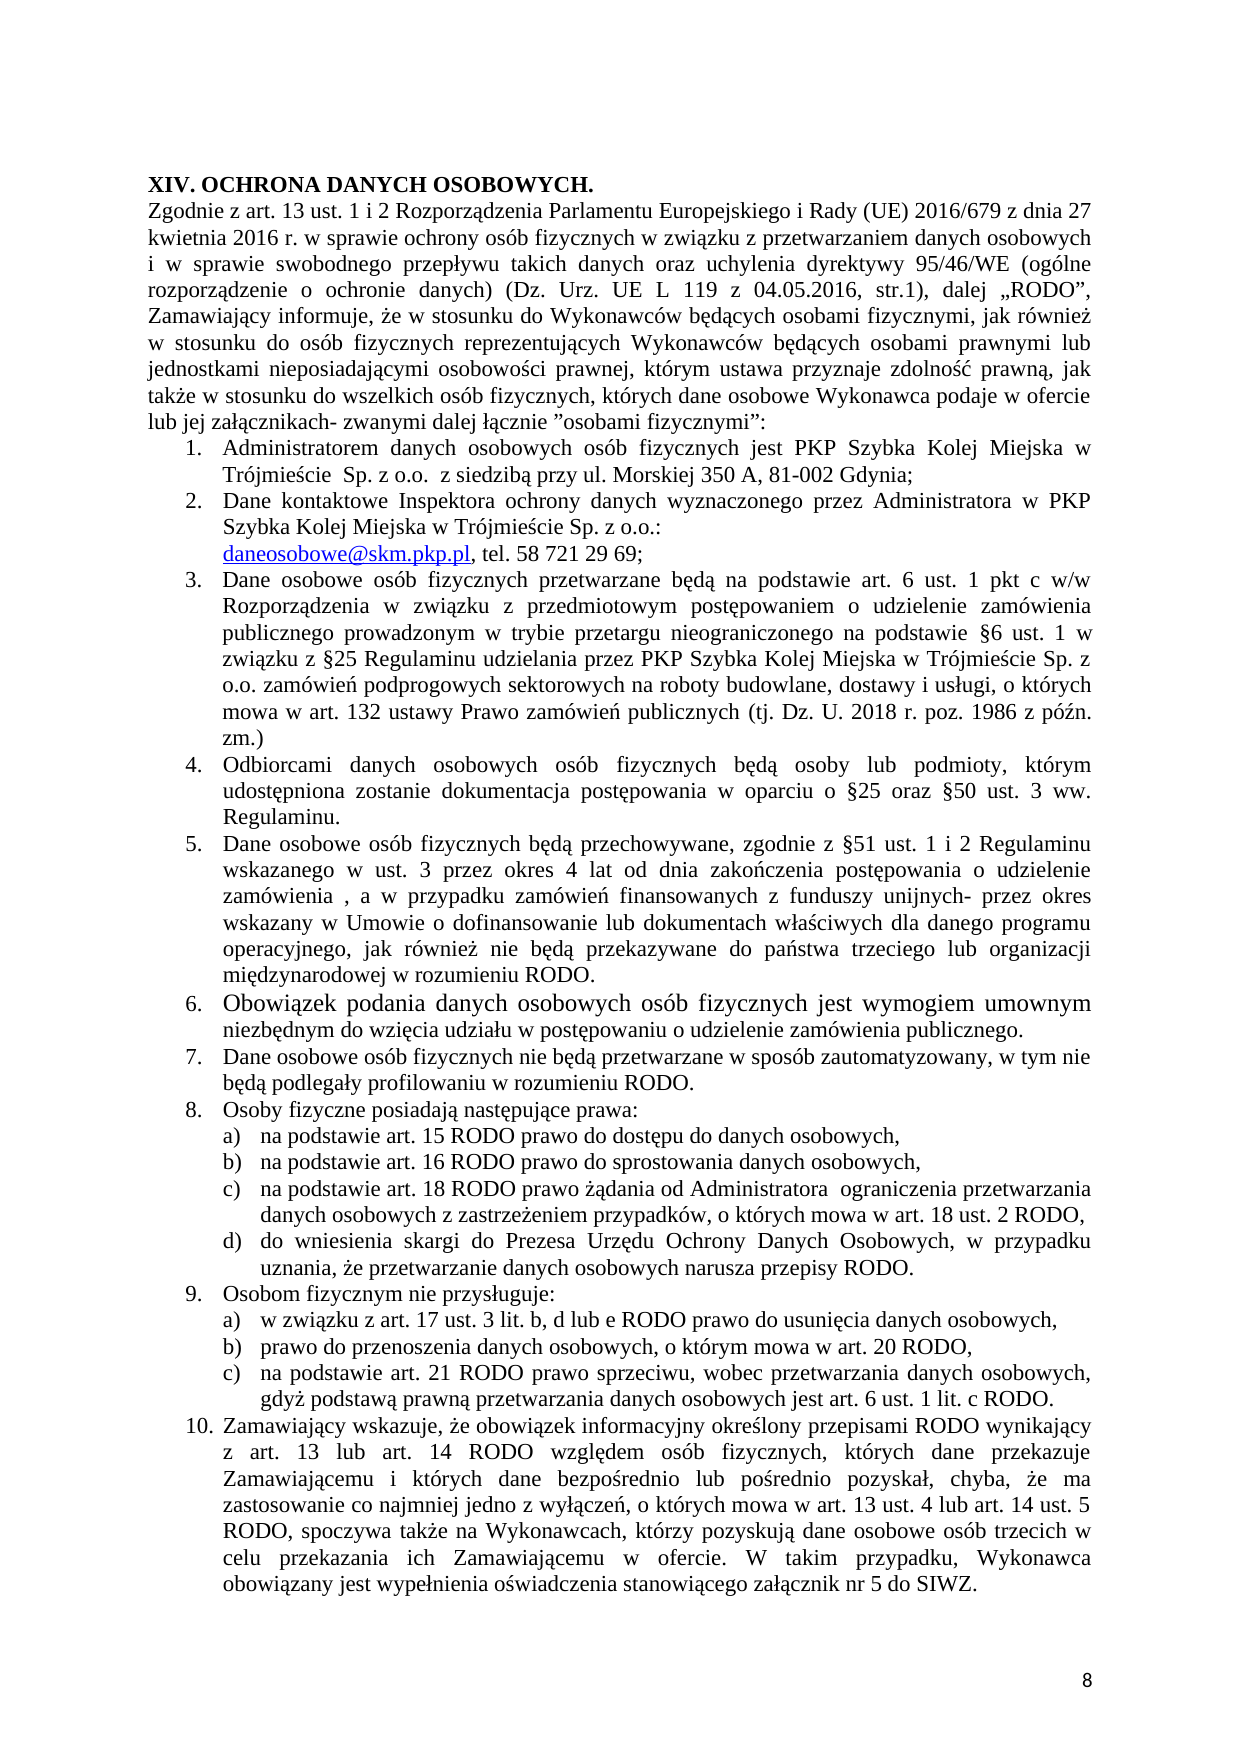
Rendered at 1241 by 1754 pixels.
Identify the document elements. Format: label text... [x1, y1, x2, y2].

list na podstawie art. 18 RODO prawo żądania od Administratora ograniczenia przetwarzania danych osobowych z zastrzeżeniem przypadków, o których mowa w art. 18 ust. 2 RODO, [223, 1175, 1092, 1227]
list prawo do przenoszenia danych osobowych, o którym mowa w art. 20 RODO, [223, 1333, 1092, 1359]
list Dane osobowe osób fizycznych nie będą przetwarzane w sposób zautomatyzowany, w tym nie będą podlegały profilowaniu w rozumieniu RODO. [185, 1043, 1092, 1096]
list do wniesienia skargi do Prezesa Urzędu Ochrony Danych Osobowych, w przypadku uznania, że przetwarzanie danych osobowych narusza przepisy RODO. [223, 1227, 1092, 1280]
text Zgodnie z art. 13 ust. 1 i 2 Rozporządzenia Parlamentu Europejskiego i Rady (UE) 2016/679 z dnia 27 kwietnia 2016 r. w sprawie ochrony osób fizycznych w związku z przetwarzaniem danych osobowych i w sprawie swobodnego przepływu takich danych oraz uchylenia dyrektywy 95/46/WE (ogólne rozporządzenie o ochronie danych) (Dz. Urz. UE L 119 z 04.05.2016, str.1), dalej „RODO”, Zamawiający informuje, że w stosunku do Wykonawców będących osobami fizycznymi, jak również w stosunku do osób fizycznych reprezentujących Wykonawców będących osobami prawnymi lub jednostkami nieposiadającymi osobowości prawnej, którym ustawa przyznaje zdolność prawną, jak także w stosunku do wszelkich osób fizycznych, których dane osobowe Wykonawca podaje w ofercie lub jej załącznikach- zwanymi dalej łącznie ”osobami fizycznymi”: [148, 197, 1092, 434]
list w związku z art. 17 ust. 3 lit. b, d lub e RODO prawo do usunięcia danych osobowych, [223, 1306, 1092, 1333]
list na podstawie art. 21 RODO prawo sprzeciwu, wobec przetwarzania danych osobowych, gdyż podstawą prawną przetwarzania danych osobowych jest art. 6 ust. 1 lit. c RODO. [223, 1359, 1092, 1412]
list na podstawie art. 15 RODO prawo do dostępu do danych osobowych, [223, 1122, 1092, 1148]
list Zamawiający wskazuje, że obowiązek informacyjny określony przepisami RODO wynikający z art. 13 lub art. 14 RODO względem osób fizycznych, których dane przekazuje Zamawiającemu i których dane bezpośrednio lub pośrednio pozyskał, chyba, że ma zastosowanie co najmniej jedno z wyłączeń, o których mowa w art. 13 ust. 4 lub art. 14 ust. 5 RODO, spoczywa także na Wykonawcach, którzy pozyskują dane osobowe osób trzecich w celu przekazania ich Zamawiającemu w ofercie. W takim przypadku, Wykonawca obowiązany jest wypełnienia oświadczenia stanowiącego załącznik nr 5 do SIWZ. [185, 1412, 1092, 1596]
list Osobom fizycznym nie przysługuje: [185, 1280, 1092, 1306]
text daneosobowe@skm.pkp.pl, tel. 58 721 29 69; [223, 540, 1092, 566]
list na podstawie art. 16 RODO prawo do sprostowania danych osobowych, [223, 1148, 1092, 1175]
list Dane kontaktowe Inspektora ochrony danych wyznaczonego przez Administratora w PKP Szybka Kolej Miejska w Trójmieście Sp. z o.o.: [185, 487, 1092, 540]
list Administratorem danych osobowych osób fizycznych jest PKP Szybka Kolej Miejska w Trójmieście Sp. z o.o. z siedzibą przy ul. Morskiej , 81-002 Gdynia; [185, 434, 1092, 487]
list Dane osobowe osób fizycznych będą przechowywane, zgodnie z §51 ust. 1 i 2 Regulaminu wskazanego w ust. 3 przez okres 4 lat od dnia zakończenia postępowania o udzielenie zamówienia , a w przypadku zamówień finansowanych z funduszy unijnych- przez okres wskazany w Umowie o dofinansowanie lub dokumentach właściwych dla danego programu operacyjnego, jak również nie będą przekazywane do państwa trzeciego lub organizacji międzynarodowej w rozumieniu RODO. [185, 830, 1092, 988]
list Dane osobowe osób fizycznych przetwarzane będą na podstawie art. 6 ust. 1 pkt c w/w Rozporządzenia w związku z przedmiotowym postępowaniem o udzielenie zamówienia publicznego prowadzonym w trybie przetargu nieograniczonego na podstawie §6 ust. 1 w związku z §25 Regulaminu udzielania przez PKP Szybka Kolej Miejska w Trójmieście Sp. z o.o. zamówień podprogowych sektorowych na roboty budowlane, dostawy i usługi, o których mowa w art. 132 ustawy Prawo zamówień publicznych (tj. Dz. U. 2018 r. poz. 1986 z późn. zm.) [185, 566, 1092, 751]
text XIV. OCHRONA DANYCH OSOBOWYCH. [148, 171, 1092, 197]
list Obowiązek podania danych osobowych osób fizycznych jest wymogiem umownym niezbędnym do wzięcia udziału w postępowaniu o udzielenie zamówienia publicznego. [185, 988, 1092, 1043]
list Osoby fizyczne posiadają następujące prawa: [185, 1096, 1092, 1122]
list Odbiorcami danych osobowych osób fizycznych będą osoby lub podmioty, którym udostępniona zostanie dokumentacja postępowania w oparciu o §25 oraz §50 ust. 3 ww. Regulaminu. [185, 751, 1092, 830]
